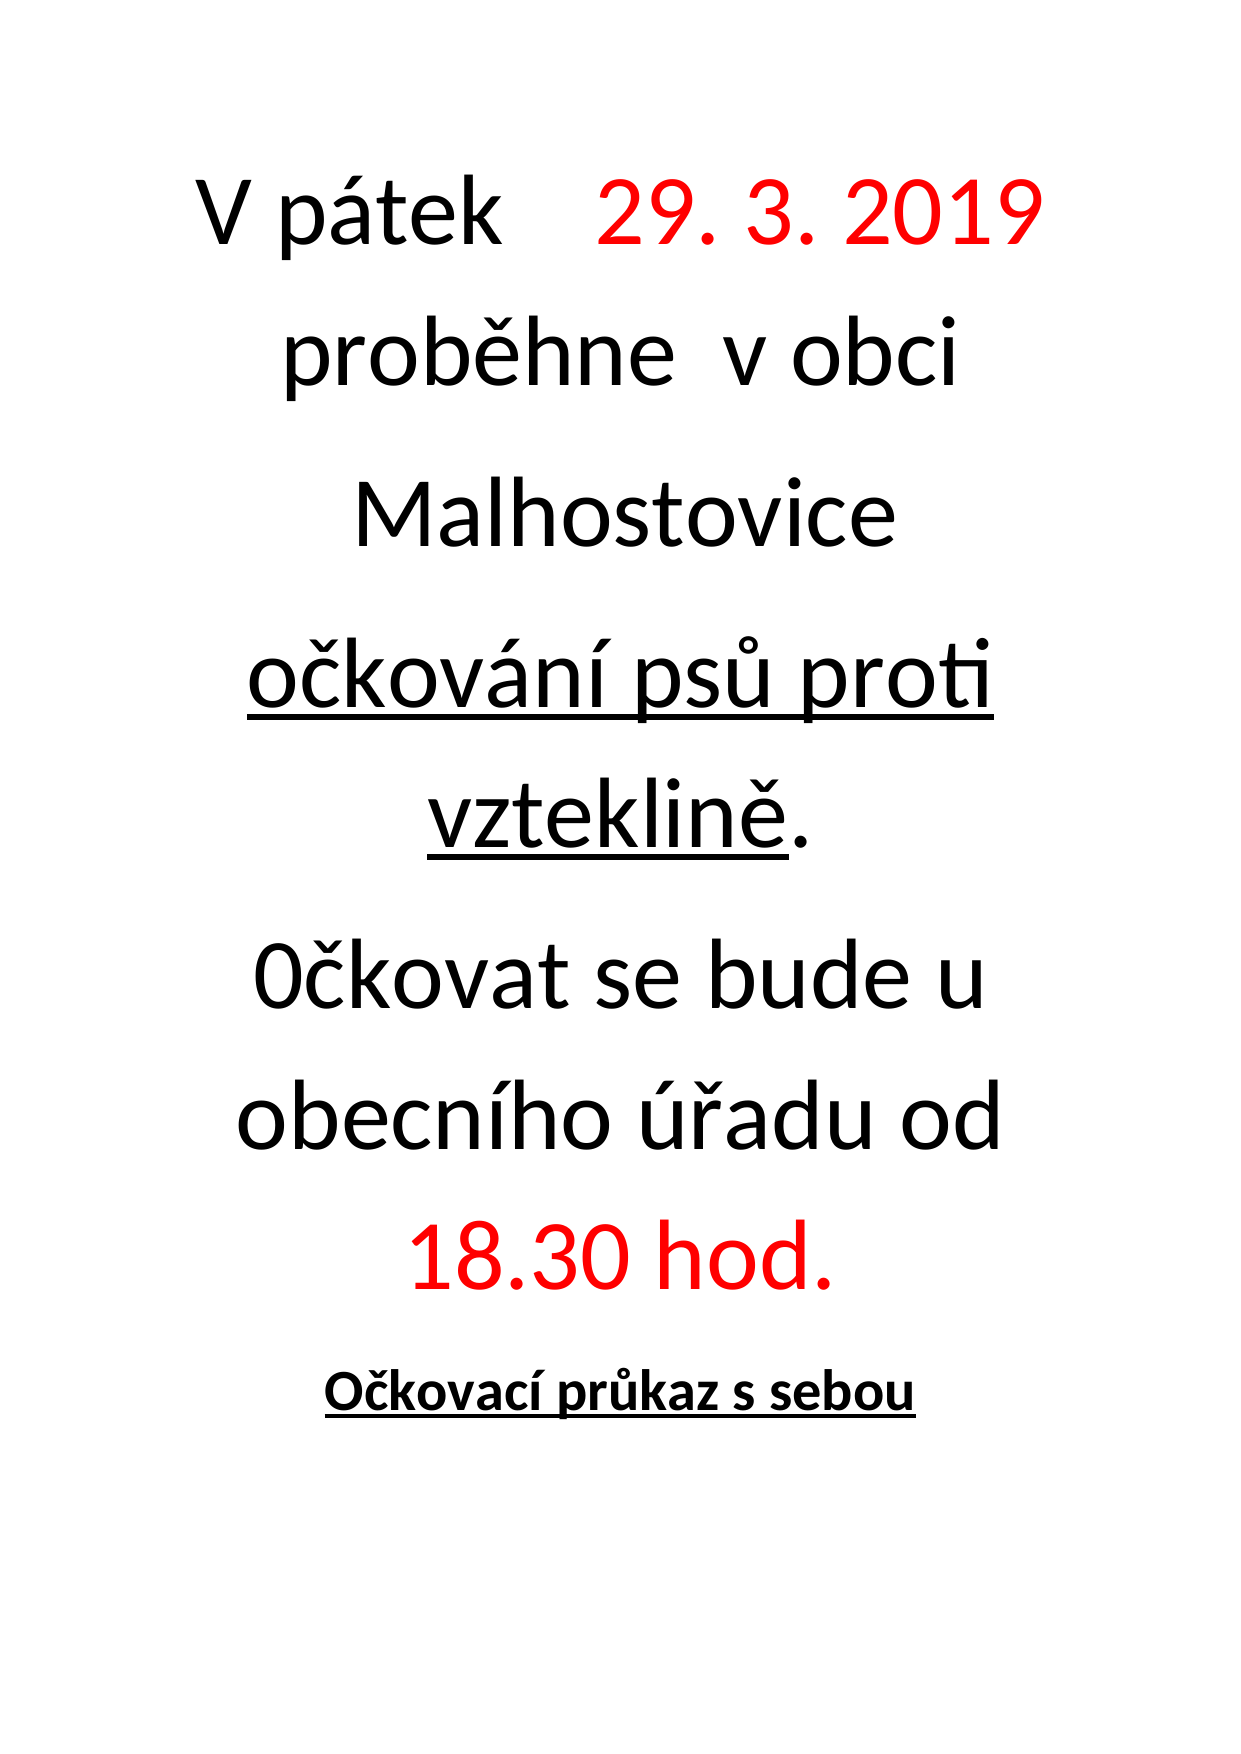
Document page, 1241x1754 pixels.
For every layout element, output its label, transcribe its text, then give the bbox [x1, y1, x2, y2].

text V pátek 29. 3. 2019 proběhne v obci [148, 148, 1093, 410]
text 0čkovat se bude u obecního úřadu od 18.30 hod. [148, 912, 1093, 1314]
text Malhostovice [148, 449, 1093, 571]
text očkování psů proti vzteklině. [148, 610, 1093, 873]
text Očkovací průkaz s sebou [148, 1353, 1093, 1425]
